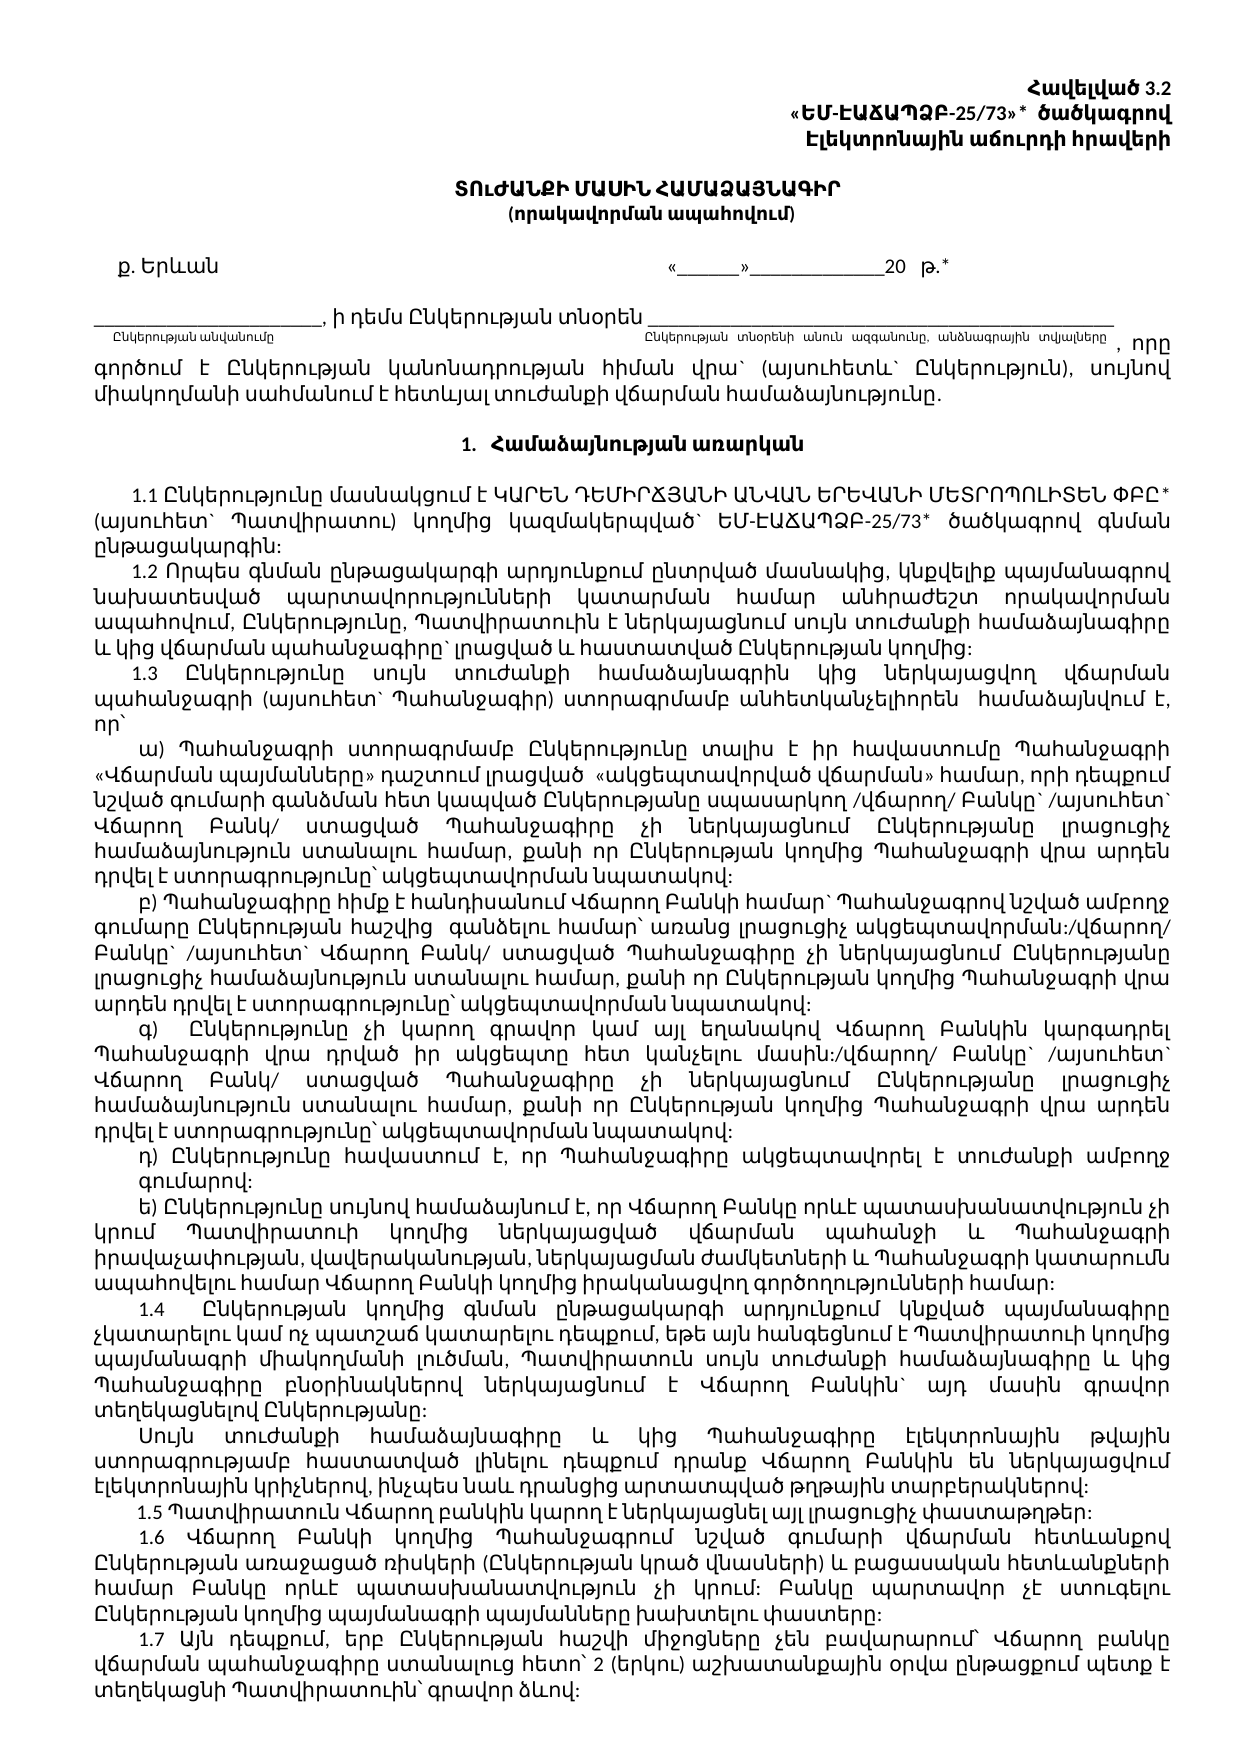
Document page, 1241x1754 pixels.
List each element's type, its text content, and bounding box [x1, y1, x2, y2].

text բ) Պահանջագիրը հիմք է հանդիսանում Վճարող Բանկի համար` Պահանջագրով նշված ամբողջ գումարը Ընկերության հաշվից գանձելու համար՝ առանց լրացուցիչ ակցեպտավորման:/վճարող/ Բանկը` /այսուհետ` Վճարող Բանկ/ ստացված Պահանջագիրը չի ներկայացնում Ընկերությանը լրացուցիչ համաձայնություն ստանալու համար, քանի որ Ընկերության կողմից Պահանջագրի վրա արդեն դրվել է ստորագրությունը՝ ակցեպտավորման նպատակով: [94, 889, 1171, 1016]
text ա) Պահանջագրի ստորագրմամբ Ընկերությունը տալիս է իր հավաստումը Պահանջագրի «Վճարման պայմանները» դաշտում լրացված «ակցեպտավորված վճարման» համար, որի դեպքում նշված գումարի գանձման հետ կապված Ընկերությանը սպասարկող /վճարող/ Բանկը` /այսուհետ` Վճարող Բանկ/ ստացված Պահանջագիրը չի ներկայացնում Ընկերությանը լրացուցիչ համաձայնություն ստանալու համար, քանի որ Ընկերության կողմից Պահանջագրի վրա արդեն դրվել է ստորագրությունը՝ ակցեպտավորման նպատակով: [94, 737, 1171, 889]
text «ԵՄ-ԷԱՃԱՊՁԲ-25/73»* ծածկագրով [94, 100, 1171, 126]
text ե) Ընկերությունը սույնով համաձայնում է, որ Վճարող Բանկը որևէ պատասխանատվություն չի կրում Պատվիրատուի կողմից ներկայացված վճարման պահանջի և Պահանջագրի իրավաչափության, վավերականության, ներկայացման ժամկետների և Պահանջագրի կատարումն ապահովելու համար Վճարող Բանկի կողմից իրականացվող գործողությունների համար: [94, 1194, 1171, 1296]
text ______________________, ի դեմս Ընկերության տնօրեն _____________________________________________ [94, 304, 1171, 330]
text Հավելված 3.2 [94, 75, 1171, 100]
text 1.4 Ընկերության կողմից գնման ընթացակարգի արդյունքում կնքված պայմանագիրը չկատարելու կամ ոչ պատշաճ կատարելու դեպքում, եթե այն հանգեցնում է Պատվիրատուի կողմից պայմանագրի միակողմանի լուծման, Պատվիրատուն սույն տուժանքի համաձայնագիրը և կից Պահանջագիրը բնօրինակներով ներկայացնում է Վճարող Բանկին` այդ մասին գրավոր տեղեկացնելով Ընկերությանը: [94, 1296, 1171, 1423]
text գ) Ընկերությունը չի կարող գրավոր կամ այլ եղանակով Վճարող Բանկին կարգադրել Պահանջագրի վրա դրված իր ակցեպտը հետ կանչելու մասին:/վճարող/ Բանկը` /այսուհետ` Վճարող Բանկ/ ստացված Պահանջագիրը չի ներկայացնում Ընկերությանը լրացուցիչ համաձայնություն ստանալու համար, քանի որ Ընկերության կողմից Պահանջագրի վրա արդեն դրվել է ստորագրությունը՝ ակցեպտավորման նպատակով: [94, 1016, 1171, 1143]
text ք. Երևան «______»_____________20 թ.* [94, 254, 1171, 279]
text 1.7 Այն դեպքում, երբ Ընկերության հաշվի միջոցները չեն բավարարում՝ Վճարող բանկը վճարման պահանջագիրը ստանալուց հետո՝ 2 (երկու) աշխատանքային օրվա ընթացքում պետք է տեղեկացնի Պատվիրատուին՝ գրավոր ձևով: [94, 1626, 1171, 1702]
text 1. Համաձայնության առարկան [94, 432, 1171, 457]
text (որակավորման ապահովում) [94, 202, 1171, 225]
text Սույն տուժանքի համաձայնագիրը և կից Պահանջագիրը էլեկտրոնային թվային ստորագրությամբ հաստատված լինելու դեպքում դրանք Վճարող Բանկին են ներկայացվում էլեկտրոնային կրիչներով, ինչպես նաև դրանցից արտատպված թղթային տարբերակներով: [94, 1423, 1171, 1499]
text 1.5 Պատվիրատուն Վճարող բանկին կարող է ներկայացնել այլ լրացուցիչ փաստաթղթեր: [94, 1499, 1171, 1524]
text 1.1 Ընկերությունը մասնակցում է ԿԱՐԵՆ ԴԵՄԻՐՃՅԱՆԻ ԱՆՎԱՆ ԵՐԵՎԱՆԻ ՄԵՏՐՈՊՈԼԻՏԵՆ ՓԲԸ* (այսուհետ` Պատվիրատու) կողմից կազմակերպված` ԵՄ-ԷԱՃԱՊՁԲ-25/73* ծածկագրով գնման ընթացակարգին: [94, 482, 1171, 559]
text ՏՈւԺԱՆՔԻ ՄԱՍԻՆ ՀԱՄԱՁԱՅՆԱԳԻՐ [94, 177, 1171, 202]
text 1.2 Որպես գնման ընթացակարգի արդյունքում ընտրված մասնակից, կնքվելիք պայմանագրով նախատեսված պարտավորությունների կատարման համար անհրաժեշտ որակավորման ապահովում, Ընկերությունը, Պատվիրատուին է ներկայացնում սույն տուժանքի համաձայնագիրը և կից վճարման պահանջագիրը` լրացված և հաստատված Ընկերության կողմից: [94, 559, 1171, 660]
text Ընկերության անվանումը Ընկերության տնօրենի անուն ազգանունը, անձնագրային տվյալները , որը գործում է Ընկերության կանոնադրության հիման վրա` (այսուհետև` Ընկերություն), սույնով միակողմանի սահմանում է հետևյալ տուժանքի վճարման համաձայնությունը. [94, 330, 1171, 406]
text դ) Ընկերությունը հավաստում է, որ Պահանջագիրը ակցեպտավորել է տուժանքի ամբողջ գումարով: [138, 1143, 1171, 1194]
text 1.6 Վճարող Բանկի կողմից Պահանջագրում նշված գումարի վճարման հետևանքով Ընկերության առաջացած ռիսկերի (Ընկերության կրած վնասների) և բացասական հետևանքների համար Բանկը որևէ պատասխանատվություն չի կրում: Բանկը պարտավոր չէ ստուգելու Ընկերության կողմից պայմանագրի պայմանները խախտելու փաստերը: [94, 1524, 1171, 1626]
text Էլեկտրոնային աճուրդի հրավերի [94, 126, 1171, 151]
text 1.3 Ընկերությունը սույն տուժանքի համաձայնագրին կից ներկայացվող վճարման պահանջագրի (այսուհետ` Պահանջագիր) ստորագրմամբ անհետկանչելիորեն համաձայնվում է, որ՝ [94, 660, 1171, 737]
